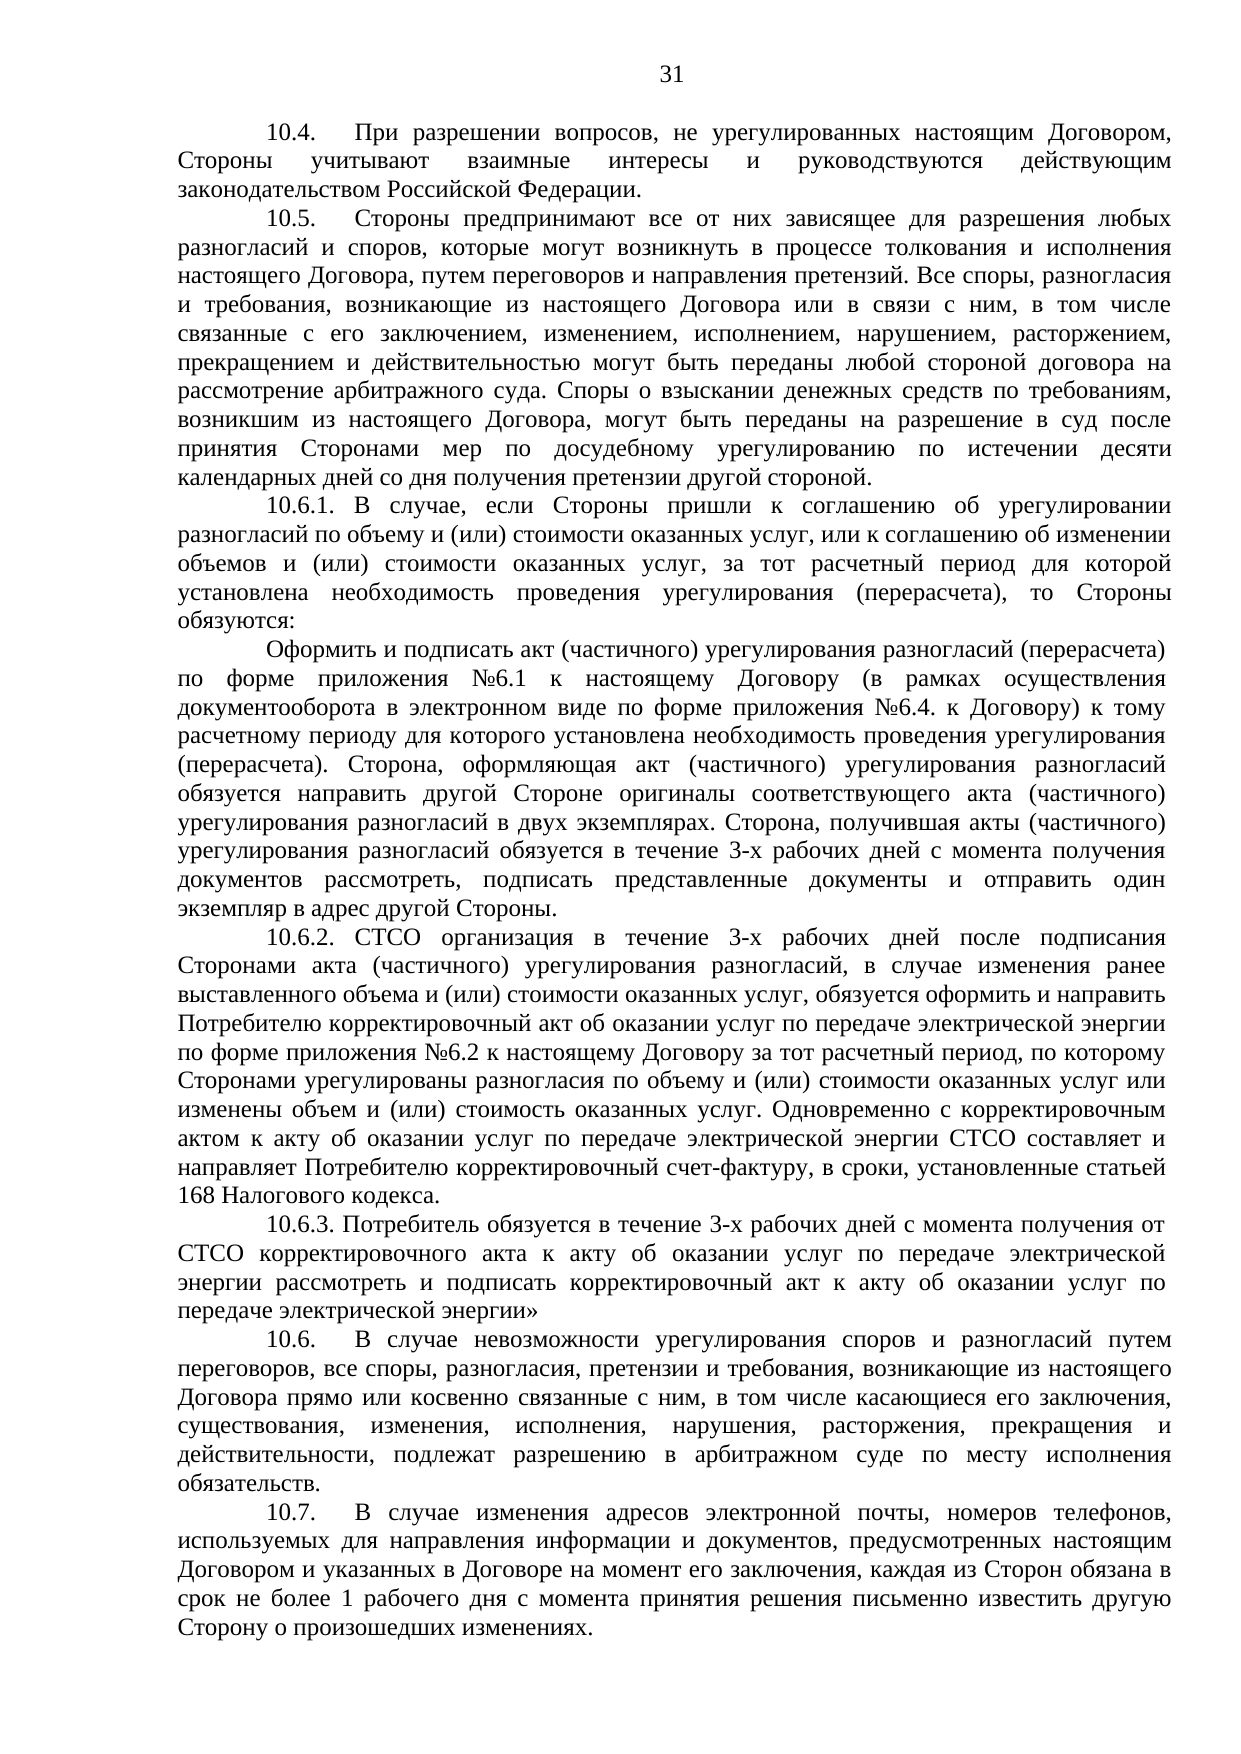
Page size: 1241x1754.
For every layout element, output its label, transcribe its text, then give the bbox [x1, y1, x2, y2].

text Стороны предпринимают все от них зависящее для разрешения любых разногласий и споров, которые могут возникнуть в процессе толкования и исполнения настоящего Договора, путем переговоров и направления претензий. Все споры, разногласия и требования, возникающие из настоящего Договора или в связи с ним, в том числе связанные с его заключением, изменением, исполнением, нарушением, расторжением, прекращением и действительностью могут быть переданы любой стороной договора на рассмотрение арбитражного суда. Споры о взыскании денежных средств по требованиям, возникшим из настоящего Договора, могут быть переданы на разрешение в суд после принятия Сторонами мер по досудебному урегулированию по истечении десяти календарных дней со дня получения претензии другой стороной. [177, 203, 1172, 490]
list 10.6.1. В случае, если Стороны пришли к соглашению об урегулировании разногласий по объему и (или) стоимости оказанных услуг, или к соглашению об изменении объемов и (или) стоимости оказанных услуг, за тот расчетный период для которой установлена необходимость проведения урегулирования (перерасчета), то Стороны обязуются: [177, 490, 1172, 634]
text При разрешении вопросов, не урегулированных настоящим Договором, Стороны учитывают взаимные интересы и руководствуются действующим законодательством Российской Федерации. [177, 117, 1172, 203]
list Оформить и подписать акт (частичного) урегулирования разногласий (перерасчета) по форме приложения №6.1 к настоящему Договору (в рамках осуществления документооборота в электронном виде по форме приложения №6.4. к Договору) к тому расчетному периоду для которого установлена необходимость проведения урегулирования (перерасчета). Сторона, оформляющая акт (частичного) урегулирования разногласий обязуется направить другой Стороне оригиналы соответствующего акта (частичного) урегулирования разногласий в двух экземплярах. Сторона, получившая акты (частичного) урегулирования разногласий обязуется в течение 3-х рабочих дней с момента получения документов рассмотреть, подписать представленные документы и отправить один экземпляр в адрес другой Стороны. [177, 634, 1167, 922]
list 10.6.3. Потребитель обязуется в течение 3-х рабочих дней с момента получения от СТСО корректировочного акта к акту об оказании услуг по передаче электрической энергии рассмотреть и подписать корректировочный акт к акту об оказании услуг по передаче электрической энергии» [177, 1209, 1167, 1324]
list 10.6.2. СТСО организация в течение 3-х рабочих дней после подписания Сторонами акта (частичного) урегулирования разногласий, в случае изменения ранее выставленного объема и (или) стоимости оказанных услуг, обязуется оформить и направить Потребителю корректировочный акт об оказании услуг по передаче электрической энергии по форме приложения №6.2 к настоящему Договору за тот расчетный период, по которому Сторонами урегулированы разногласия по объему и (или) стоимости оказанных услуг или изменены объем и (или) стоимость оказанных услуг. Одновременно с корректировочным актом к акту об оказании услуг по передаче электрической энергии СТСО составляет и направляет Потребителю корректировочный счет-фактуру, в сроки, установленные статьей 168 Налогового кодекса. [177, 922, 1167, 1209]
text В случае невозможности урегулирования споров и разногласий путем переговоров, все споры, разногласия, претензии и требования, возникающие из настоящего Договора прямо или косвенно связанные с ним, в том числе касающиеся его заключения, существования, изменения, исполнения, нарушения, расторжения, прекращения и действительности, подлежат разрешению в арбитражном суде по месту исполнения обязательств. [177, 1324, 1172, 1497]
text В случае изменения адресов электронной почты, номеров телефонов, используемых для направления информации и документов, предусмотренных настоящим Договором и указанных в Договоре на момент его заключения, каждая из Сторон обязана в срок не более 1 рабочего дня с момента принятия решения письменно известить другую Сторону о произошедших изменениях. [177, 1497, 1172, 1640]
